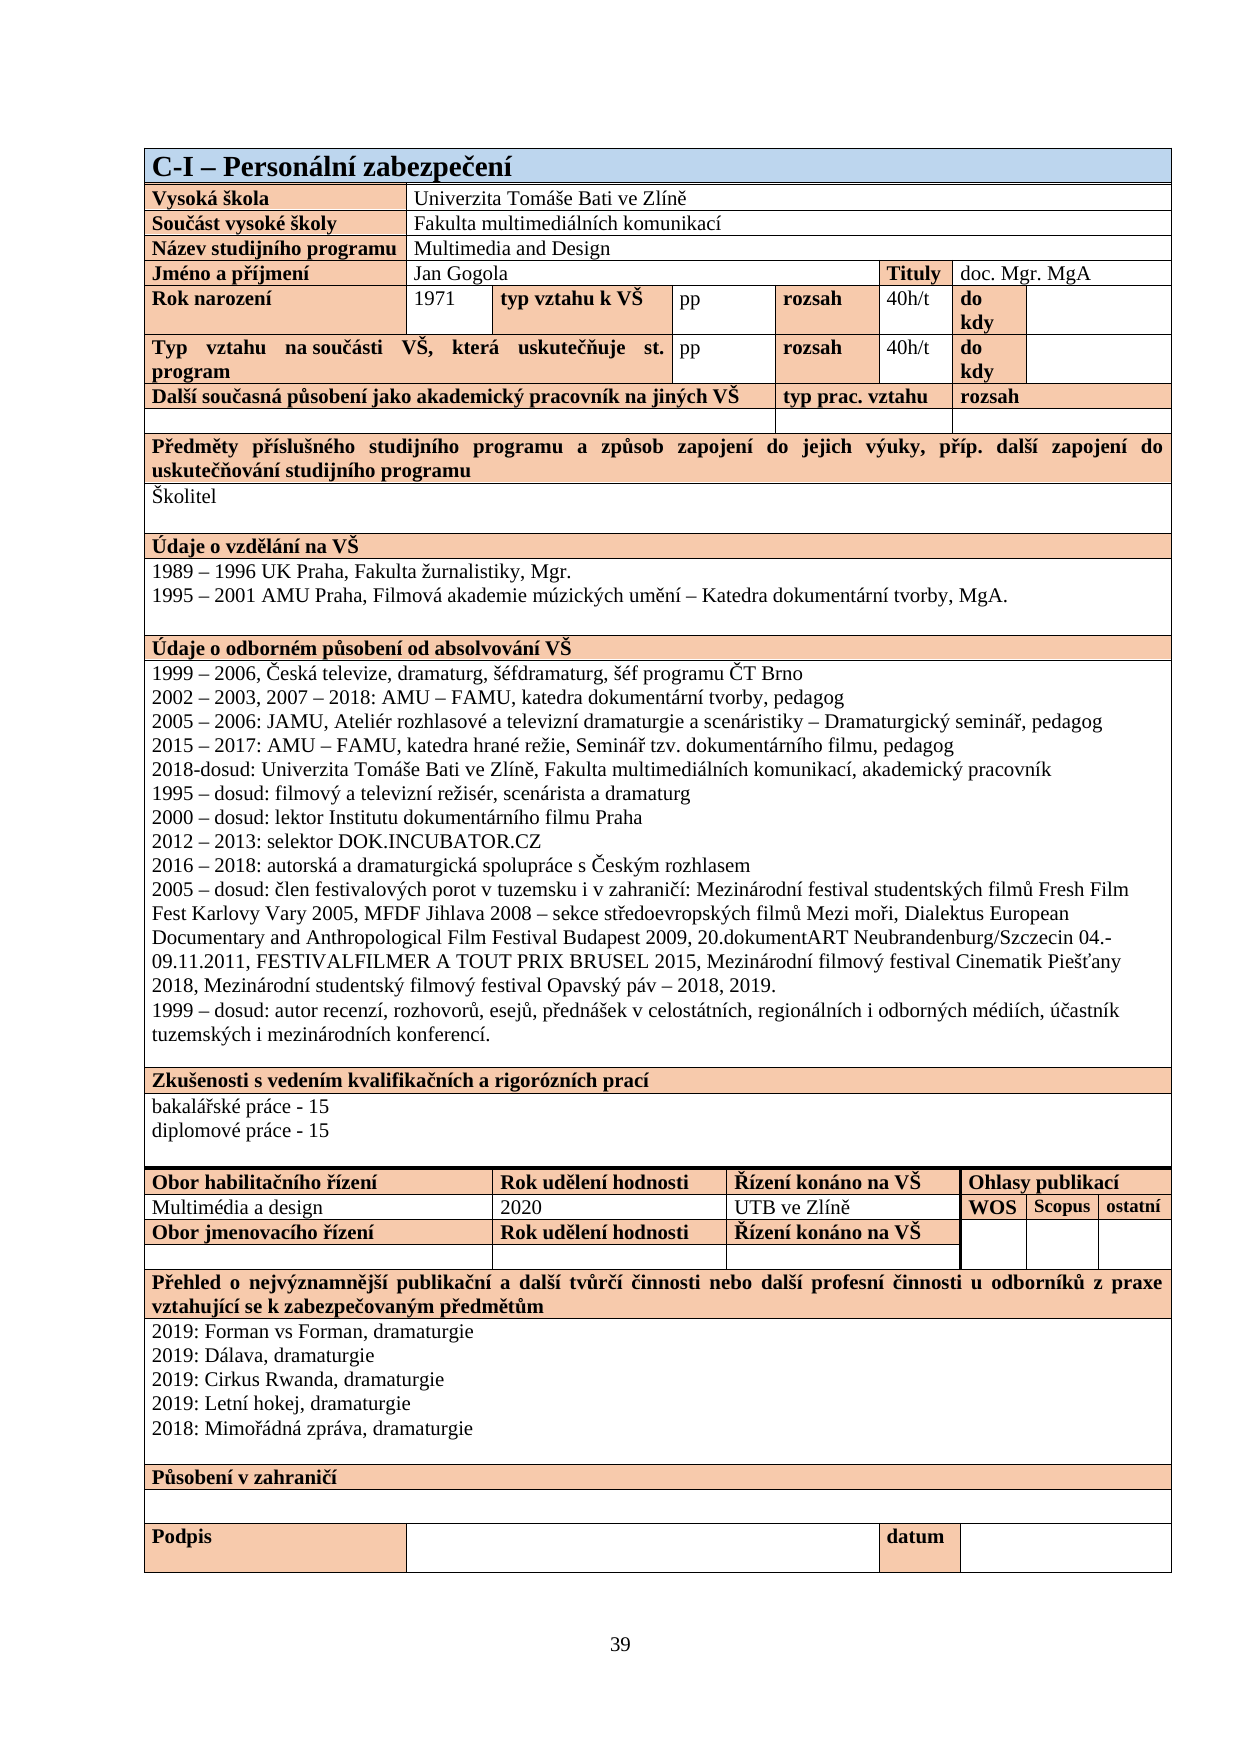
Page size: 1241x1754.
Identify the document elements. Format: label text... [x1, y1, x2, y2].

table_cell Obor habilitačního řízení [145, 1170, 492, 1194]
table_cell typ vztahu k VŠ [493, 286, 672, 334]
table_cell Přehled o nejvýznamnější publikační a další tvůrčí činnosti nebo další profesní činnosti u odborníků z praxe vztahující se k zabezpečovaným předmětům [145, 1270, 1171, 1318]
table_cell Jméno a příjmení [145, 261, 406, 285]
table_cell [145, 409, 775, 433]
table_cell Typ vztahu na součásti VŠ, která uskutečňuje st. program [145, 335, 672, 383]
table_cell rozsah [776, 335, 879, 383]
table_cell [961, 1524, 1171, 1572]
table_cell 1971 [407, 286, 492, 334]
table_cell [1099, 1220, 1171, 1269]
table_cell UTB ve Zlíně [727, 1195, 959, 1219]
table_cell Fakulta multimediálních komunikací [407, 211, 1171, 234]
table_cell Rok narození [145, 286, 406, 334]
table_cell pp [673, 286, 775, 334]
table_cell Údaje o vzdělání na VŠ [145, 534, 1171, 558]
table_cell Obor jmenovacího řízení [145, 1220, 492, 1244]
table_cell [145, 1490, 1171, 1523]
table_cell 40h/t [880, 335, 952, 383]
table_cell Zkušenosti s vedením kvalifikačních a rigorózních prací [145, 1068, 1171, 1093]
table_cell Multimédia a design [145, 1195, 492, 1219]
table_cell [1027, 286, 1171, 334]
table_cell [493, 1245, 726, 1269]
table_cell Ohlasy publikací [962, 1170, 1171, 1194]
table_cell rozsah [776, 286, 879, 334]
table_cell bakalářské práce - 15 diplomové práce - 15 [145, 1094, 1171, 1166]
table_cell [1027, 335, 1171, 383]
table_cell do kdy [953, 335, 1026, 383]
table_cell doc. Mgr. MgA [953, 261, 1171, 285]
table_cell typ prac. vztahu [776, 384, 952, 408]
table_cell Součást vysoké školy [145, 211, 406, 234]
table_cell 2020 [493, 1195, 726, 1219]
table_cell [1027, 1220, 1098, 1269]
table_cell Další současná působení jako akademický pracovník na jiných VŠ [145, 384, 775, 408]
table_cell Řízení konáno na VŠ [727, 1220, 959, 1244]
table_cell [962, 1220, 1026, 1269]
table_cell Název studijního programu [145, 236, 406, 260]
table_cell Podpis [145, 1524, 406, 1572]
table_cell Multimedia and Design [407, 236, 1171, 260]
table_cell Řízení konáno na VŠ [727, 1170, 959, 1194]
table_cell [407, 1524, 879, 1572]
table_cell rozsah [953, 384, 1171, 408]
table_cell Údaje o odborném působení od absolvování VŠ [145, 636, 1171, 659]
table_cell [953, 409, 1171, 433]
table_cell WOS [962, 1195, 1026, 1219]
table_cell Univerzita Tomáše Bati ve Zlíně [407, 185, 1171, 209]
table_cell Působení v zahraničí [145, 1465, 1171, 1489]
table_cell [145, 1245, 492, 1269]
table_cell [776, 409, 952, 433]
table_cell 40h/t [880, 286, 952, 334]
table_cell datum [880, 1524, 960, 1572]
table_cell Jan Gogola [407, 261, 879, 285]
table_cell Scopus [1027, 1195, 1098, 1219]
table_cell Vysoká škola [145, 185, 406, 209]
table_cell 2019: Forman vs Forman, dramaturgie 2019: Dálava, dramaturgie 2019: Cirkus Rwanda, dramaturgie 2019: Letní hokej, dramaturgie 2018: Mimořádná zpráva, dramaturgie [145, 1319, 1171, 1463]
table_cell 1989 – 1996 UK Praha, Fakulta žurnalistiky, Mgr. 1995 – 2001 AMU Praha, Filmová akademie múzických umění – Katedra dokumentární tvorby, MgA. [145, 559, 1171, 634]
table_cell do kdy [953, 286, 1026, 334]
table_cell Školitel [145, 484, 1171, 533]
table_cell pp [673, 335, 775, 383]
table_cell ostatní [1099, 1195, 1171, 1219]
table_cell Předměty příslušného studijního programu a způsob zapojení do jejich výuky, příp. další zapojení do uskutečňování studijního programu [145, 434, 1171, 482]
table_cell Rok udělení hodnosti [493, 1170, 726, 1194]
table_cell Tituly [880, 261, 952, 285]
table_cell 1999 – 2006, Česká televize, dramaturg, šéfdramaturg, šéf programu ČT Brno 2002 – 2003, 2007 – 2018: AMU – FAMU, katedra dokumentární tvorby, pedagog 2005 – 2006: JAMU, Ateliér rozhlasové a televizní dramaturgie a scenáristiky – Dramaturgický seminář, pedagog 2015 – 2017: AMU – FAMU, katedra hrané režie, Seminář tzv. dokumentárního filmu, pedagog 2018-dosud: Univerzita Tomáše Bati ve Zlíně, Fakulta multimediálních komunikací, akademický pracovník 1995 – dosud: filmový a televizní režisér, scenárista a dramaturg 2000 – dosud: lektor Institutu dokumentárního filmu Praha 2012 – 2013: selektor DOK.INCUBATOR.CZ 2016 – 2018: autorská a dramaturgická spolupráce s Českým rozhlasem 2005 – dosud: člen festivalových porot v tuzemsku i v zahraničí: Mezinárodní festival studentských filmů Fresh Film Fest Karlovy Vary 2005, MFDF Jihlava 2008 – sekce středoevropských filmů Mezi moři, Dialektus European Documentary and Anthropological Film Festival Budapest 2009, 20.dokumentART Neubrandenburg/Szczecin 04.-09.11.2011, FESTIVALFILMER A TOUT PRIX BRUSEL 2015, Mezinárodní filmový festival Cinematik Piešťany 2018, Mezinárodní studentský filmový festival Opavský páv – 2018, 2019. 1999 – dosud: autor recenzí, rozhovorů, esejů, přednášek v celostátních, regionálních i odborných médiích, účastník tuzemských i mezinárodních konferencí. [145, 661, 1171, 1067]
table_cell Rok udělení hodnosti [493, 1220, 726, 1244]
table_header C-I – Personální zabezpečení [145, 149, 1171, 182]
table_cell [727, 1245, 959, 1269]
